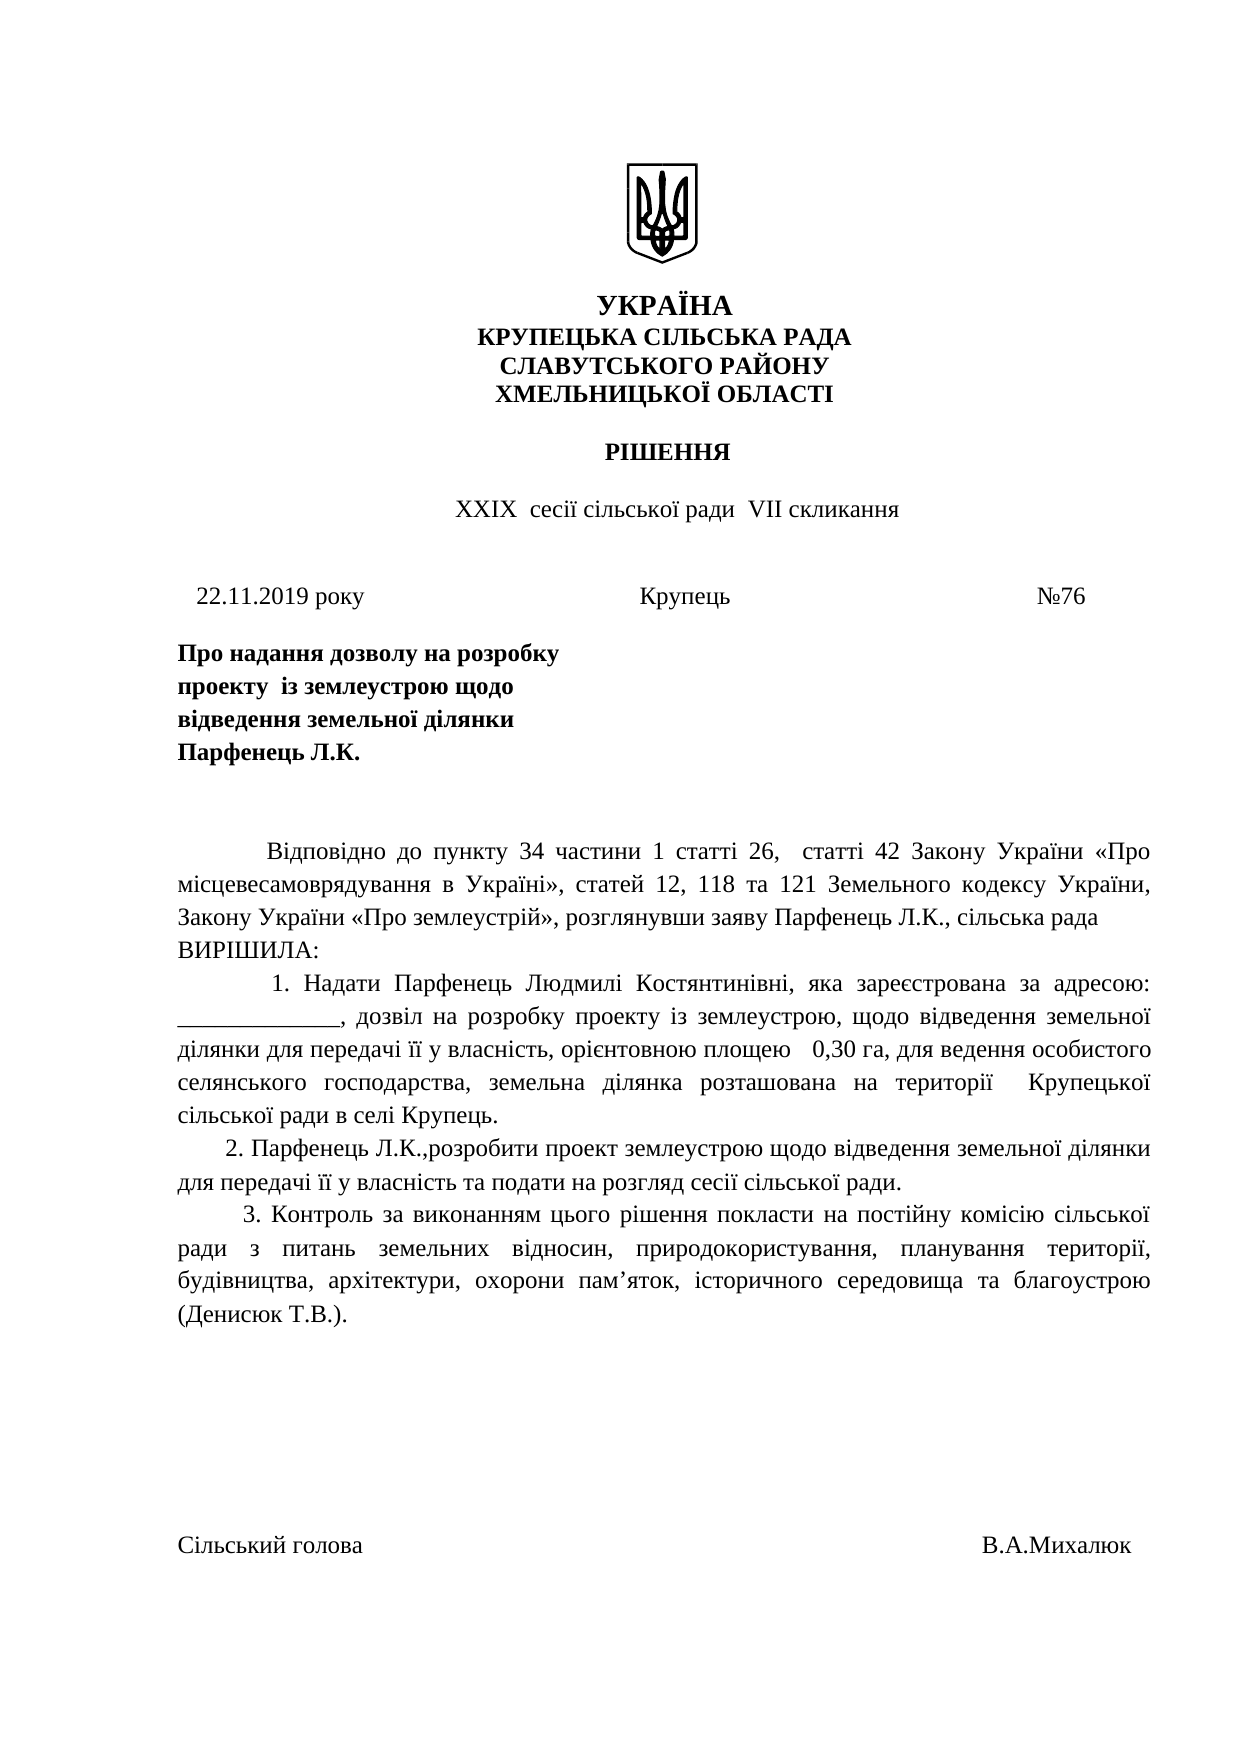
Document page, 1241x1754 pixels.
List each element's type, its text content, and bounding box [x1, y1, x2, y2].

text проекту із землеустрою щодо [177, 671, 1152, 700]
text ХМЕЛЬНИЦЬКОЇ ОБЛАСТІ [177, 379, 1152, 408]
text КРУПЕЦЬКА СІЛЬСЬКА РАДА [177, 322, 1152, 351]
text Відповідно до пункту 34 частини 1 статті 26, статті 42 Закону України «Про місцевесамоврядування в Україні», статей 12, 118 та 121 Земельного кодексу України, Закону України «Про землеустрій», розглянувши заяву Парфенець Л.К., сільська рада [177, 836, 1152, 931]
text РІШЕННЯ [177, 437, 1152, 466]
text Парфенець Л.К. [177, 737, 1152, 766]
text 3. Контроль за виконанням цього рішення покласти на постійну комісію сільської ради з питань земельних відносин, природокористування, планування території, будівництва, архітектури, охорони пам’яток, історичного середовища та благоустрою (Денисюк Т.В.). [177, 1199, 1152, 1327]
text УКРАЇНА [177, 288, 1152, 322]
text Про надання дозволу на розробку [177, 638, 1152, 667]
text 22.11.2019 року Крупець №76 [177, 581, 1152, 609]
text СЛАВУТСЬКОГО РАЙОНУ [177, 351, 1152, 379]
text відведення земельної ділянки [177, 704, 1152, 733]
text ХХІХ сесії сільської ради VІІ скликання [177, 494, 1152, 523]
text Сільський голова В.А.Михалюк [177, 1530, 1152, 1558]
text 1. Надати Парфенець Людмилі Костянтинівні, яка зареєстрована за адресою: _____________, дозвіл на розробку проекту із землеустрою, щодо відведення земельної ділянки для передачі її у власність, орієнтовною площею 0,30 га, для ведення особистого селянського господарства, земельна ділянка розташована на території Крупецької сільської ради в селі Крупець. [177, 968, 1152, 1129]
text ВИРІШИЛА: [177, 935, 1152, 964]
text 2. Парфенець Л.К.,розробити проект землеустрою щодо відведення земельної ділянки для передачі її у власність та подати на розгляд сесії сільської ради. [177, 1133, 1152, 1195]
